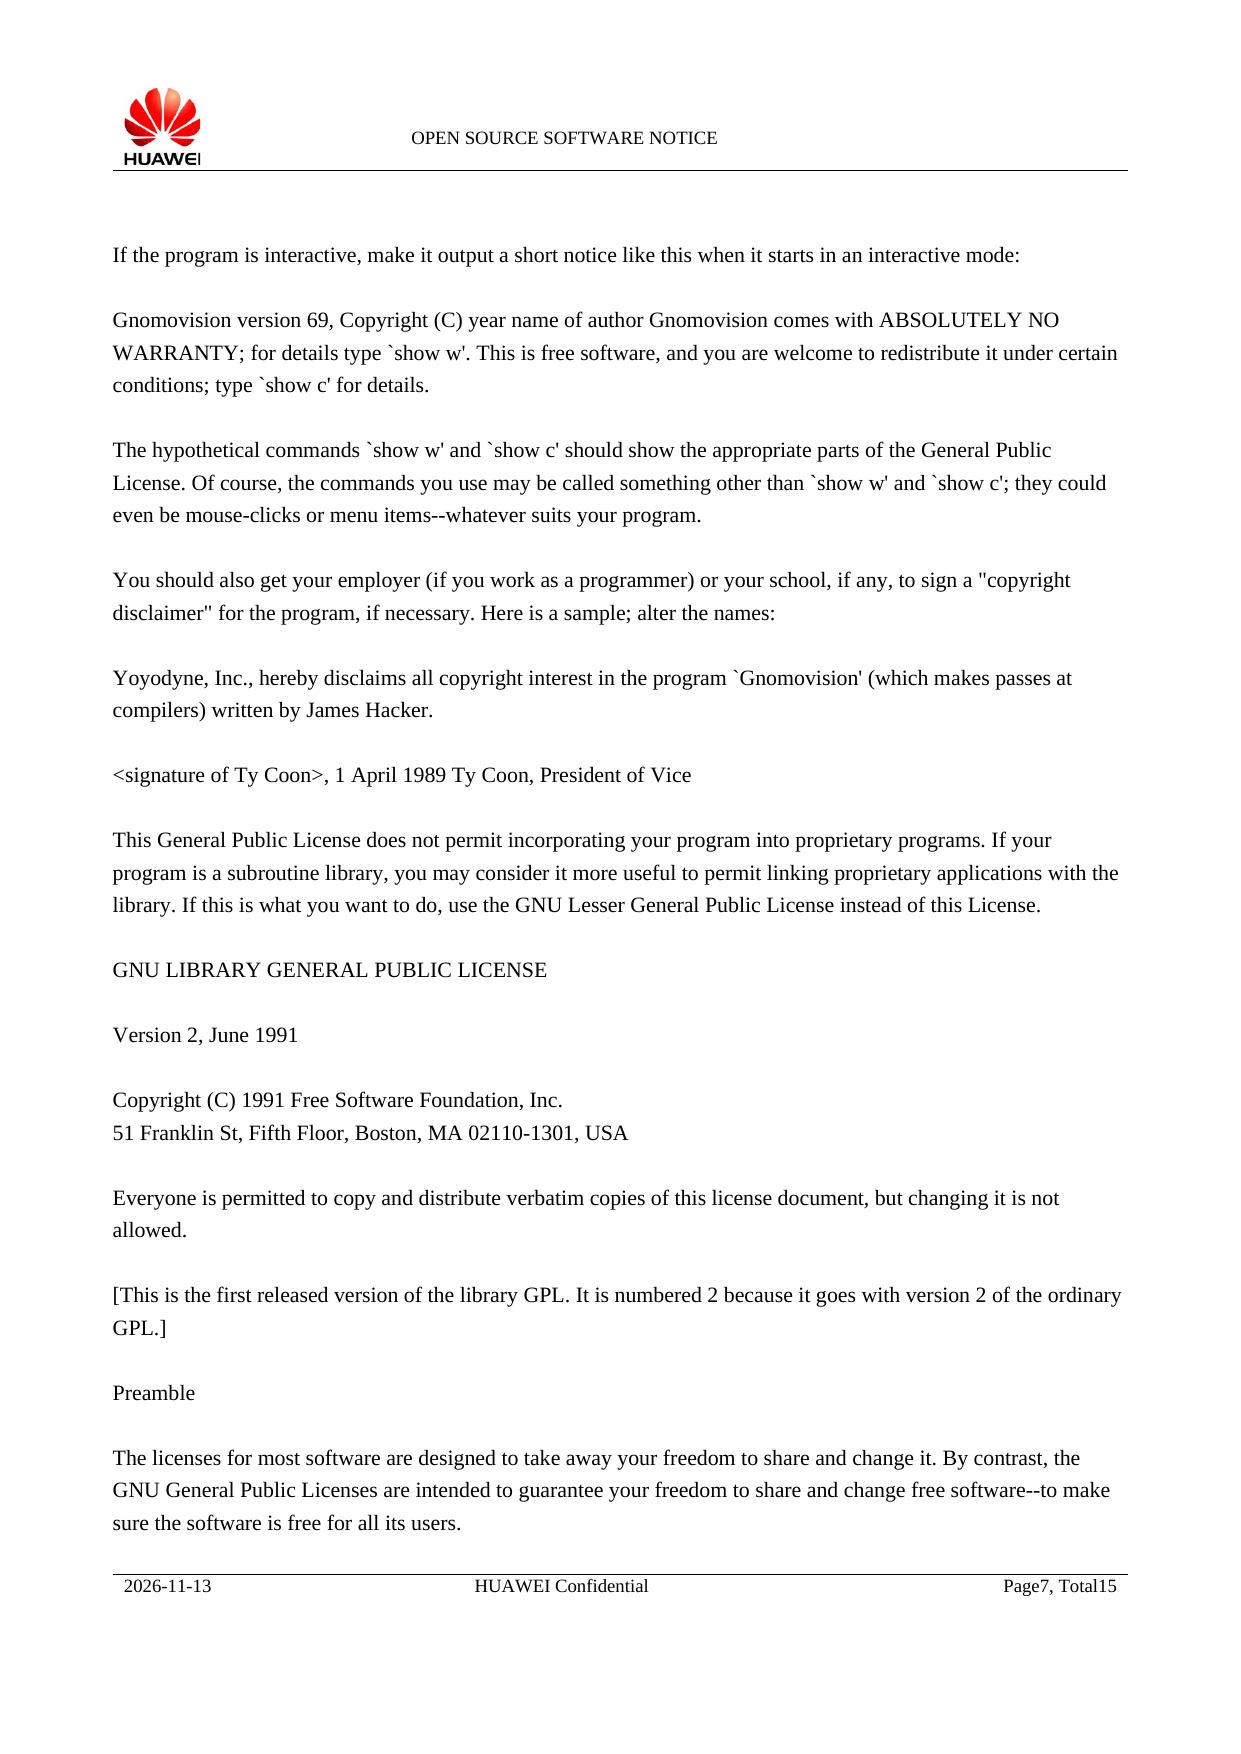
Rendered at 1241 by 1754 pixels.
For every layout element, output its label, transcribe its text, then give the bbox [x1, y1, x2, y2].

picture [124, 88, 201, 165]
